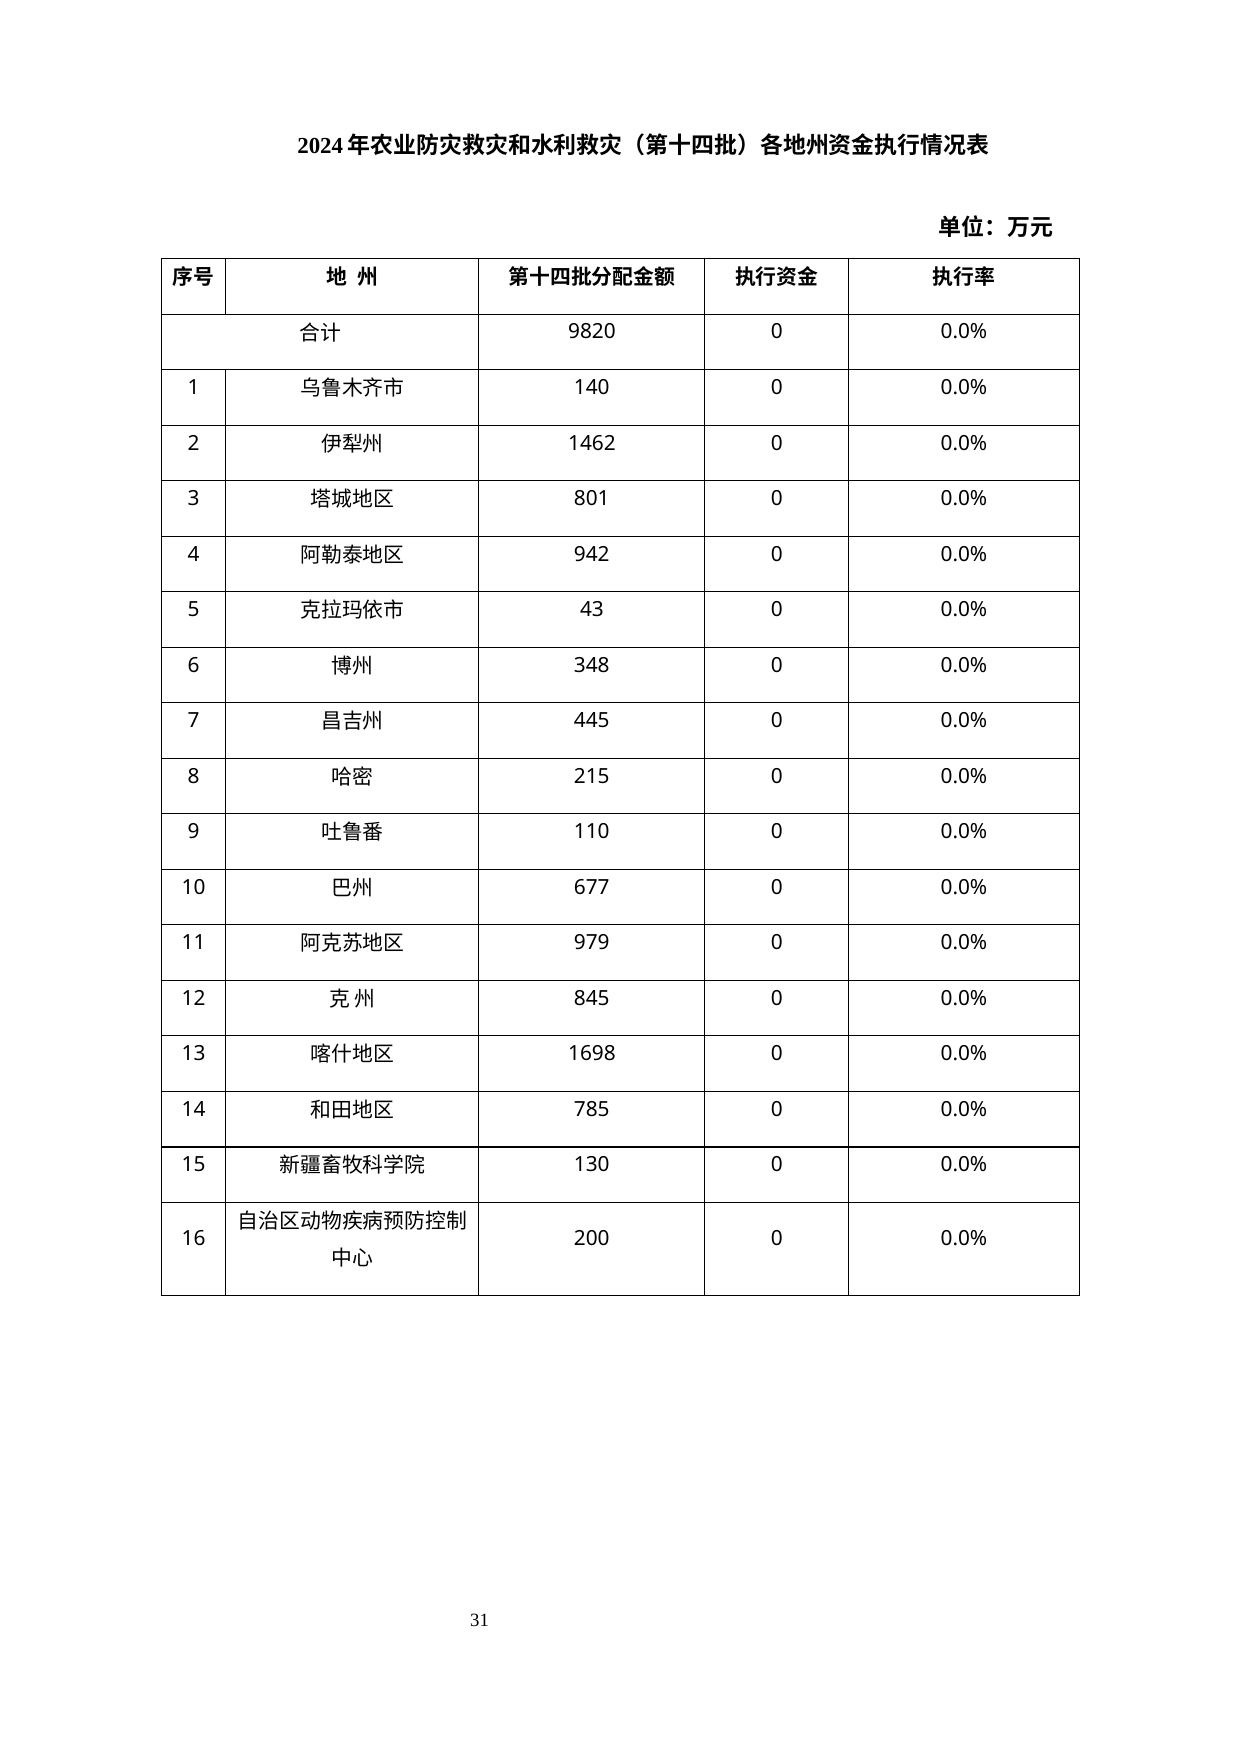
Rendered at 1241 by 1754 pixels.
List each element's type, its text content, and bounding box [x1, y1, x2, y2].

table_cell 0.0% [849, 1203, 1079, 1295]
table_cell 0.0% [849, 1092, 1079, 1146]
table_cell 克 州 [226, 981, 478, 1035]
table_cell 13 [162, 1036, 225, 1091]
table_cell 2 [162, 426, 225, 480]
table_cell 16 [162, 1203, 225, 1295]
table_cell 巴州 [226, 870, 478, 924]
table_header 地 州 [226, 259, 478, 313]
table_cell 0 [705, 759, 848, 813]
table_cell 3 [162, 481, 225, 536]
table_cell 0 [705, 537, 848, 591]
table_cell 11 [162, 925, 225, 980]
table_cell 0 [705, 592, 848, 647]
table_cell 0.0% [849, 592, 1079, 647]
table_cell 43 [479, 592, 704, 647]
text 单位：万元 [187, 193, 1053, 258]
table_cell 9820 [479, 315, 704, 369]
table_cell 克拉玛依市 [226, 592, 478, 647]
table_cell 0 [705, 1203, 848, 1295]
table_cell 215 [479, 759, 704, 813]
table_cell 200 [479, 1203, 704, 1295]
table_cell 0 [705, 1148, 848, 1202]
table_cell 昌吉州 [226, 703, 478, 758]
table_cell 140 [479, 370, 704, 424]
table_cell 6 [162, 648, 225, 702]
table_cell 伊犁州 [226, 426, 478, 480]
table_cell 801 [479, 481, 704, 536]
table_cell 0.0% [849, 1148, 1079, 1202]
table_header 执行率 [849, 259, 1079, 313]
table_cell 15 [162, 1148, 225, 1202]
table_cell 0 [705, 870, 848, 924]
table_cell 348 [479, 648, 704, 702]
table_cell 0.0% [849, 703, 1079, 758]
table_cell 5 [162, 592, 225, 647]
table_cell 阿勒泰地区 [226, 537, 478, 591]
table_cell 0.0% [849, 925, 1079, 980]
table_cell 哈密 [226, 759, 478, 813]
table_cell 979 [479, 925, 704, 980]
table_cell 1698 [479, 1036, 704, 1091]
table_cell 0 [705, 426, 848, 480]
table_cell 445 [479, 703, 704, 758]
text 2024年农业防灾救灾和水利救灾（第十四批）各地州资金执行情况表 [187, 111, 1053, 176]
table_cell 合计 [162, 315, 478, 369]
table_cell 0 [705, 814, 848, 869]
table_cell 7 [162, 703, 225, 758]
table_cell 0 [705, 1092, 848, 1146]
table_cell 0.0% [849, 1036, 1079, 1091]
table_cell 0 [705, 925, 848, 980]
table_cell 0.0% [849, 814, 1079, 869]
table_cell 1 [162, 370, 225, 424]
table_cell 0.0% [849, 426, 1079, 480]
table_cell 0 [705, 370, 848, 424]
table_cell 14 [162, 1092, 225, 1146]
table_cell 12 [162, 981, 225, 1035]
table_cell 新疆畜牧科学院 [226, 1148, 478, 1202]
table_header 序号 [162, 259, 225, 313]
table_cell 0.0% [849, 481, 1079, 536]
table_cell 10 [162, 870, 225, 924]
table_cell 乌鲁木齐市 [226, 370, 478, 424]
table_cell 4 [162, 537, 225, 591]
table_cell 0.0% [849, 981, 1079, 1035]
table_cell 0 [705, 981, 848, 1035]
table_cell 0.0% [849, 648, 1079, 702]
table_cell 677 [479, 870, 704, 924]
table_cell 0 [705, 1036, 848, 1091]
table_cell 塔城地区 [226, 481, 478, 536]
table_cell 0 [705, 481, 848, 536]
table_cell 0.0% [849, 537, 1079, 591]
table_cell 0.0% [849, 759, 1079, 813]
table_cell 845 [479, 981, 704, 1035]
table_cell 785 [479, 1092, 704, 1146]
table_cell 自治区动物疾病预防控制中心 [226, 1203, 478, 1295]
table_cell 110 [479, 814, 704, 869]
table_cell 喀什地区 [226, 1036, 478, 1091]
table_cell 0 [705, 703, 848, 758]
table_cell 8 [162, 759, 225, 813]
table_cell 博州 [226, 648, 478, 702]
table_cell 0 [705, 315, 848, 369]
table_header 执行资金 [705, 259, 848, 313]
table_cell 1462 [479, 426, 704, 480]
table_cell 阿克苏地区 [226, 925, 478, 980]
table_header 第十四批分配金额 [479, 259, 704, 313]
table_cell 0.0% [849, 870, 1079, 924]
table_cell 942 [479, 537, 704, 591]
table_cell 0 [705, 648, 848, 702]
table_cell 130 [479, 1148, 704, 1202]
table_cell 和田地区 [226, 1092, 478, 1146]
table_cell 9 [162, 814, 225, 869]
table_cell 吐鲁番 [226, 814, 478, 869]
table_cell 0.0% [849, 370, 1079, 424]
table_cell 0.0% [849, 315, 1079, 369]
